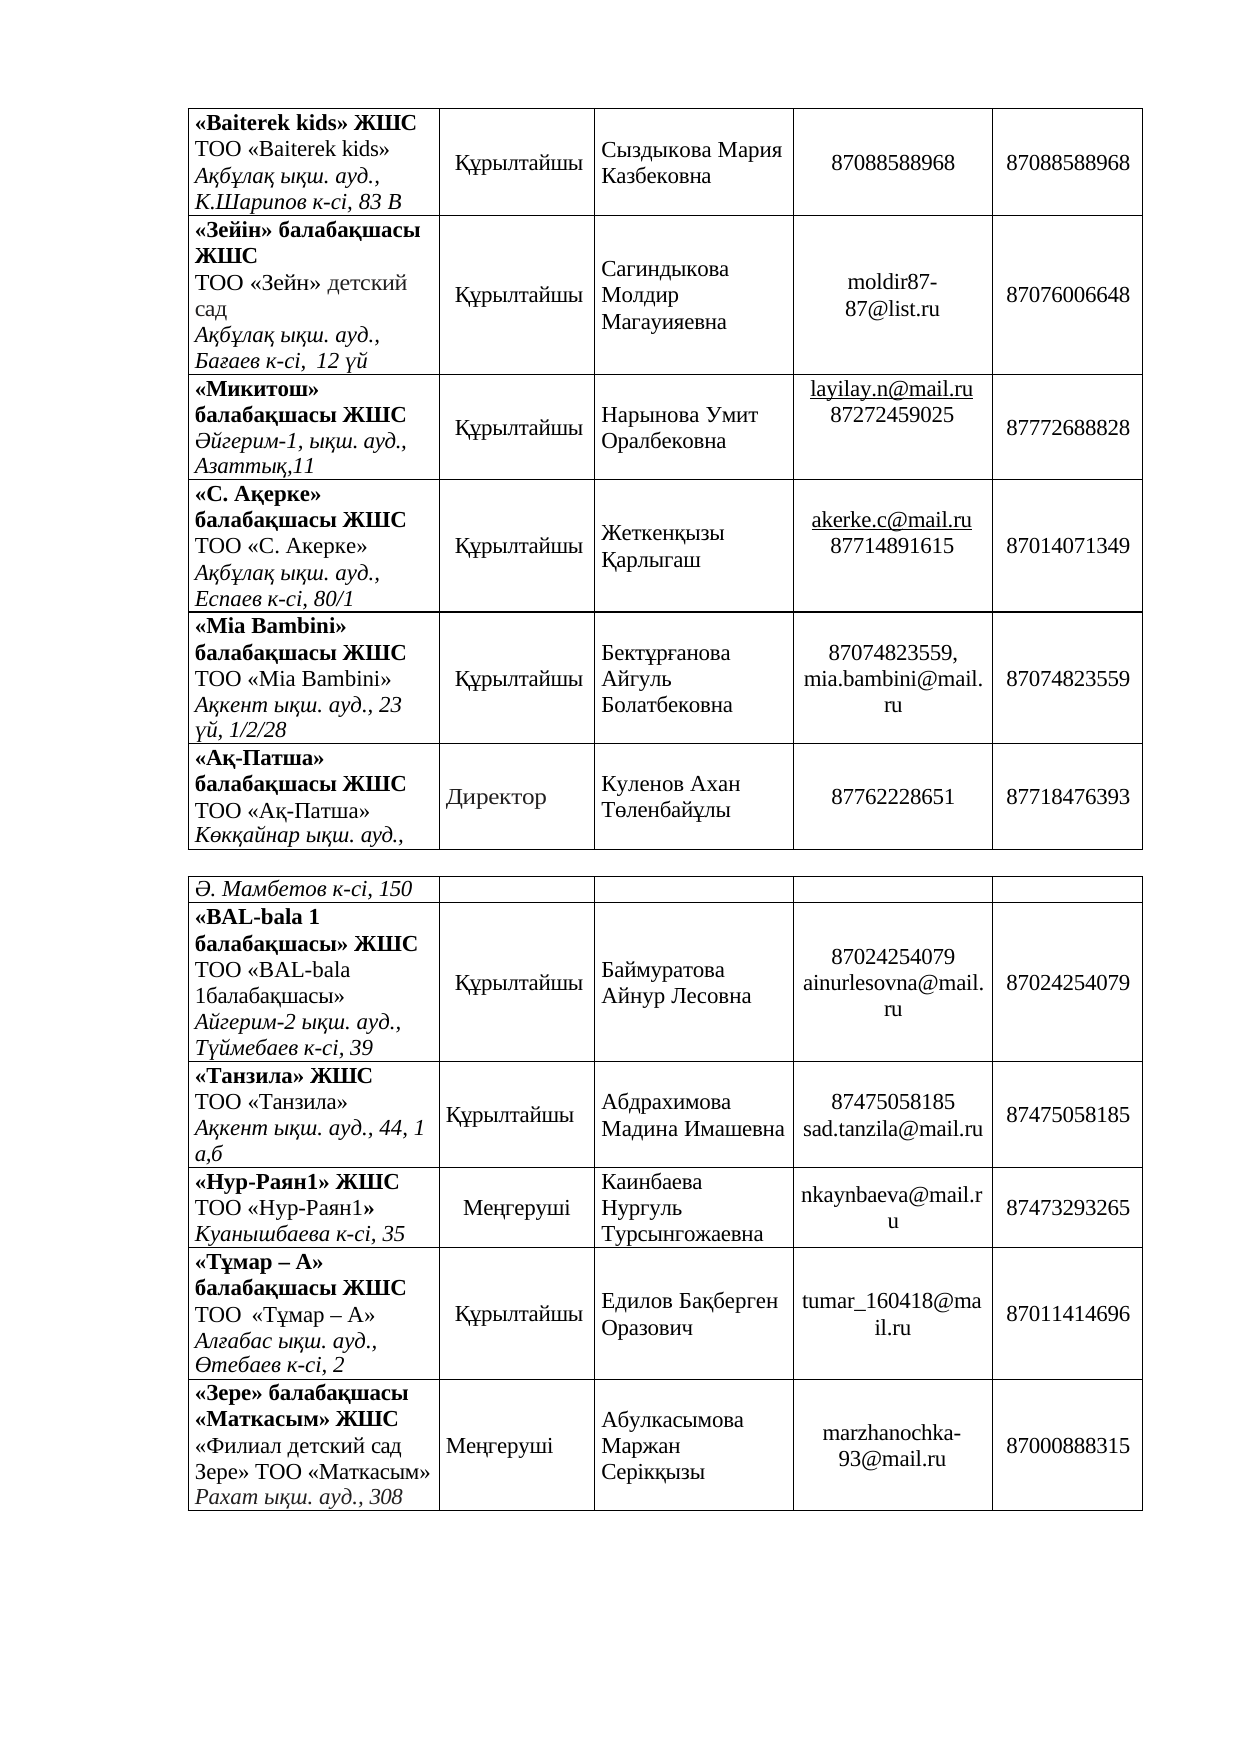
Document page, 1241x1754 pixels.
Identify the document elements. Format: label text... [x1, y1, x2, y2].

table_cell «Зейін» балабақшасы ЖШС ТОО «Зейн» детский сад Ақбұлақ ықш. ауд., Бағаев к-сі, 12 үй [189, 216, 439, 374]
table_cell Нарынова Умит Оралбековна [595, 375, 793, 479]
table_cell 87473293265 [993, 1168, 1142, 1247]
table_cell Куленов Ахан Төленбайұлы [595, 744, 793, 848]
table_cell marzhanochka- 93@mail.ru [794, 1380, 992, 1510]
table_cell 87076006648 [993, 216, 1142, 374]
table_cell «Тұмар – А» балабақшасы ЖШС ТОО «Тұмар – А» Алғабас ықш. ауд., Өтебаев к-сі, 2 [189, 1248, 439, 1378]
table_cell 87011414696 [993, 1248, 1142, 1378]
table_cell Сагиндыкова Молдир Магауияевна [595, 216, 793, 374]
table_cell Құрылтайшы [440, 375, 594, 479]
table_cell 87088588968 [993, 109, 1142, 215]
table_cell layilay.n@mail.ru 87272459025 [794, 375, 992, 479]
table_cell «Baiterek kids» ЖШС ТОО «Baiterek kids» Ақбұлақ ықш. ауд., К.Шарипов к-сі, 83 В [189, 109, 439, 215]
table_cell Құрылтайшы [440, 903, 594, 1061]
table_cell «Mia Bambini» балабақшасы ЖШС ТОО «Mia Bambini» Ақкент ықш. ауд., 23 үй, 1/2/28 [189, 613, 439, 743]
table_header [993, 877, 1142, 902]
table_cell «Зере» балабақшасы «Маткасым» ЖШС «Филиал детский сад Зере» ТОО «Маткасым» Рахат ықш. ауд., 308 [189, 1380, 439, 1510]
table_cell Абулкасымова Маржан Серікқызы [595, 1380, 793, 1510]
table_cell akerke.c@mail.ru 87714891615 [794, 480, 992, 611]
table_cell Құрылтайшы [440, 480, 594, 611]
table_cell 87475058185 [993, 1062, 1142, 1167]
table_cell Құрылтайшы [440, 1248, 594, 1378]
table_header [595, 877, 793, 902]
table_cell Директор [440, 744, 594, 848]
table_cell 87000888315 [993, 1380, 1142, 1510]
table_header Ә. Мамбетов к-сі, 150 [189, 877, 439, 902]
table_cell nkaynbaeva@mail.r u [794, 1168, 992, 1247]
table_cell 87772688828 [993, 375, 1142, 479]
table_cell 87088588968 [794, 109, 992, 215]
table_cell 87762228651 [794, 744, 992, 848]
table_cell 87718476393 [993, 744, 1142, 848]
table_header [440, 877, 594, 902]
table_cell «Нур-Раян1» ЖШС ТОО «Нур-Раян1» Куанышбаева к-сі, 35 [189, 1168, 439, 1247]
table_cell «BАL-bala 1 балабақшасы» ЖШС ТОО «BАL-bala 1балабақшасы» Aйгерим-2 ықш. ауд., Түймебаев к-сі, 39 [189, 903, 439, 1061]
table_cell 87014071349 [993, 480, 1142, 611]
table_cell 87074823559, mia.bambini@mail. ru [794, 613, 992, 743]
table_header [794, 877, 992, 902]
table_cell 87024254079 ainurlesovna@mail. ru [794, 903, 992, 1061]
table_cell 87475058185 sad.tanzila@mail.ru [794, 1062, 992, 1167]
table_cell Едилов Бақберген Оразович [595, 1248, 793, 1378]
table_cell Абдрахимова Мадина Имашевна [595, 1062, 793, 1167]
table_cell Құрылтайшы [440, 109, 594, 215]
table_cell Меңгеруші [440, 1380, 594, 1510]
table_cell «С. Ақерке» балабақшасы ЖШС ТОО «С. Акерке» Ақбұлақ ықш. ауд., Еспаев к-сі, 80/1 [189, 480, 439, 611]
table_cell Бектұрғанова Айгуль Болатбековна [595, 613, 793, 743]
table_cell Сыздыкова Мария Казбековна [595, 109, 793, 215]
table_cell Баймуратова Айнур Лесовна [595, 903, 793, 1061]
table_cell 87074823559 [993, 613, 1142, 743]
table_cell Құрылтайшы [440, 1062, 594, 1167]
table_cell Каинбаева Нургуль Турсынгожаевна [595, 1168, 793, 1247]
table_cell 87024254079 [993, 903, 1142, 1061]
table_cell Меңгеруші [440, 1168, 594, 1247]
table_cell «Микитош» балабақшасы ЖШС Әйгерим-1, ықш. ауд., Азаттық,11 [189, 375, 439, 479]
table_cell Жеткенқызы Қарлыгаш [595, 480, 793, 611]
table_cell «Ақ-Патша» балабақшасы ЖШС ТОО «Ақ-Патша» Көкқайнар ықш. ауд., [189, 744, 439, 848]
table_cell Құрылтайшы [440, 613, 594, 743]
table_cell «Танзила» ЖШС ТОО «Танзила» Ақкент ықш. ауд., 44, 1 а,б [189, 1062, 439, 1167]
table_cell Құрылтайшы [440, 216, 594, 374]
table_cell moldir87- 87@list.ru [794, 216, 992, 374]
table_cell tumar_160418@ma il.ru [794, 1248, 992, 1378]
